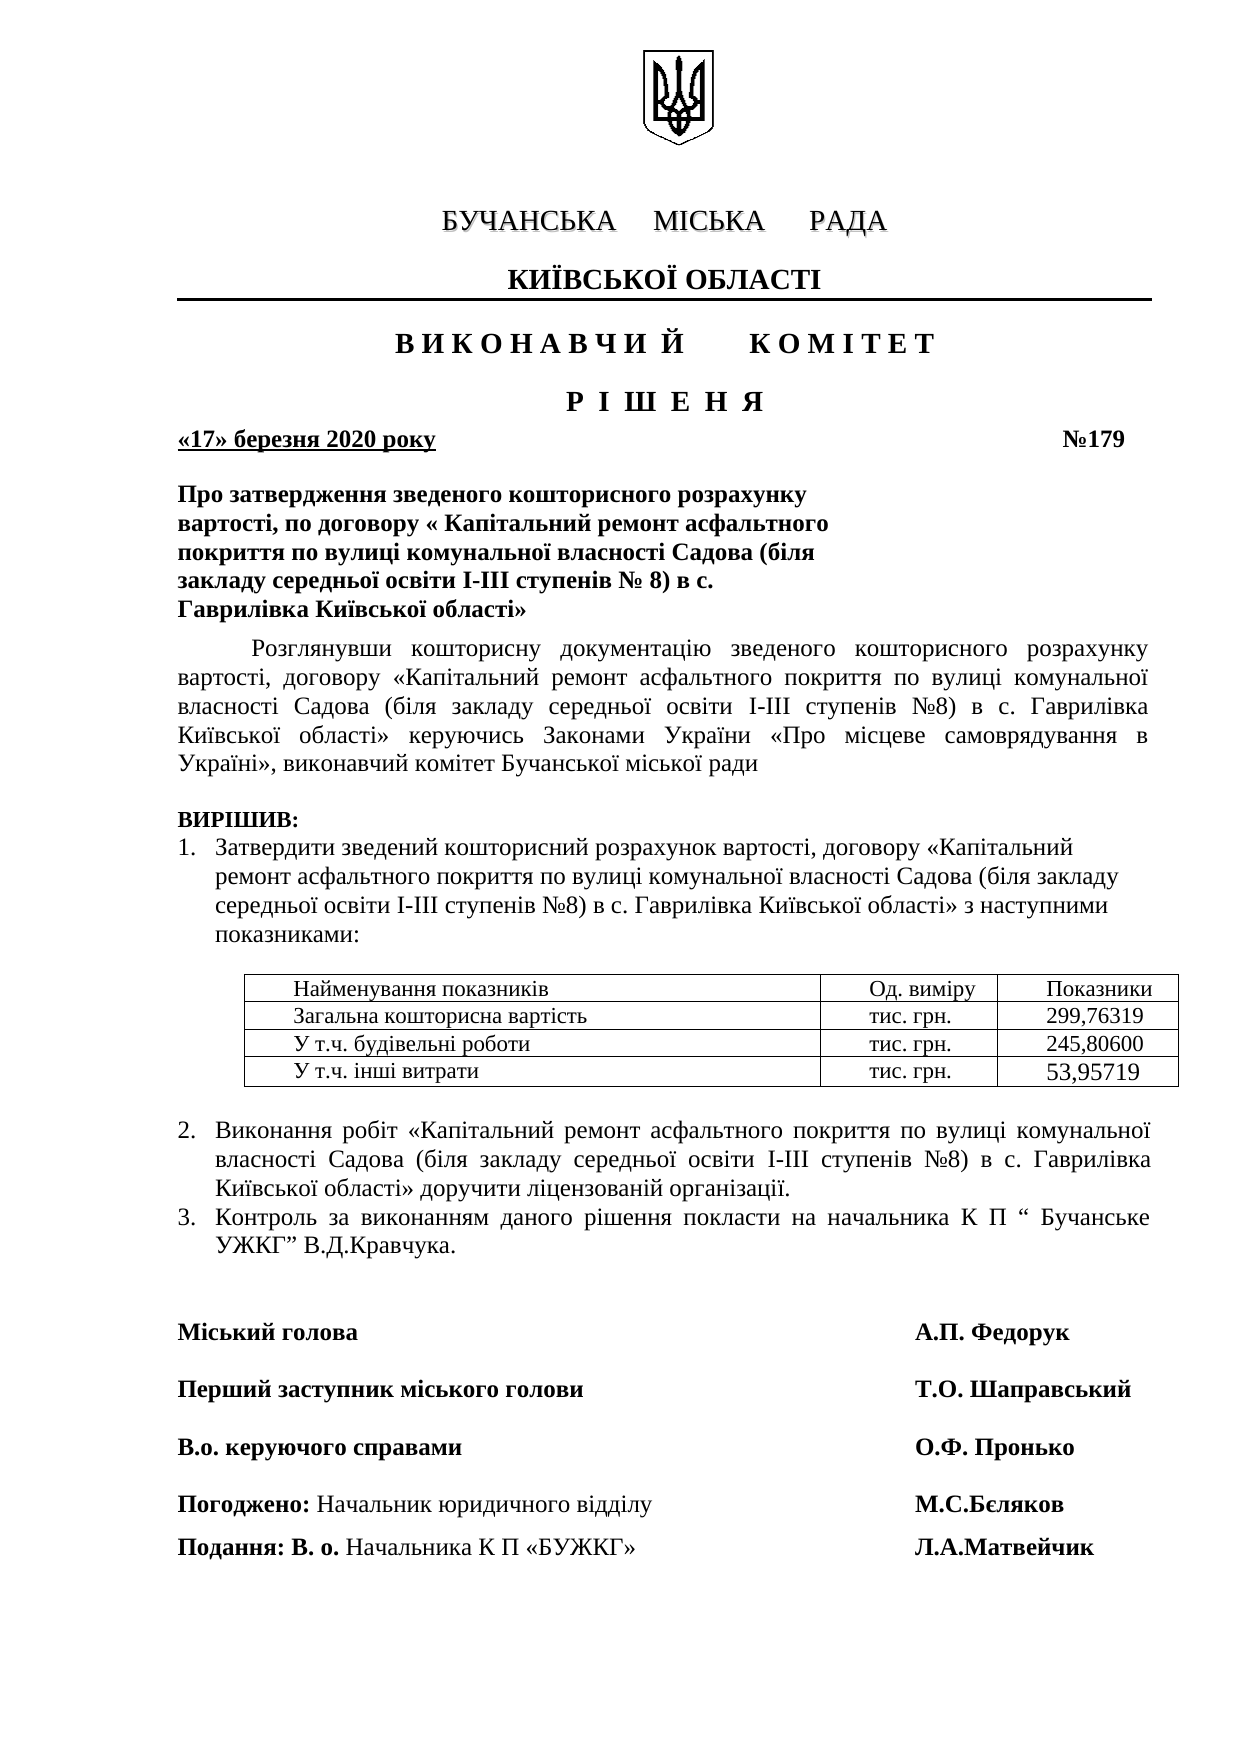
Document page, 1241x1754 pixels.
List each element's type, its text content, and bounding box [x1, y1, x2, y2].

text В.о. керуючого справами О.Ф. Пронько [177, 1432, 1152, 1461]
table_header Од. виміру [821, 975, 997, 1001]
table_cell тис. грн. [821, 1057, 997, 1086]
text Розглянувши кошторисну документацію зведеного кошторисного розрахунку вартості, договору «Капітальний ремонт асфальтного покриття по вулиці комунальної власності Садова (біля закладу середньої освіти I-III ступенів №8) в с. Гаврилівка Київської області» керуючись Законами України «Про місцеве самоврядування в Україні», виконавчий комітет Бучанської міської ради [177, 633, 1149, 777]
list Контроль за виконанням даного рішення покласти на начальника К П “ Бучанське УЖКГ” В.Д.Кравчука. [177, 1202, 1152, 1259]
table_cell тис. грн. [821, 1030, 997, 1056]
table_cell У т.ч. інші витрати [245, 1057, 820, 1086]
text Перший заступник міського голови Т.О. Шаправський [177, 1374, 1152, 1403]
table_cell 299,76319 [998, 1002, 1178, 1028]
subtitle Р І Ш Е Н Я [177, 384, 1152, 418]
text «17» березня 2020 року №179 [177, 424, 1152, 453]
table_header Найменування показників [245, 975, 820, 1001]
table_header Показники [998, 975, 1178, 1001]
text Погоджено: Начальник юридичного відділу М.С.Бєляков [177, 1489, 1152, 1518]
table_cell 245,80600 [998, 1030, 1178, 1056]
list Затвердити зведений кошторисний розрахунок вартості, договору «Капітальний ремонт асфальтного покриття по вулиці комунальної власності Садова (біля закладу середньої освіти I-III ступенів №8) в с. Гаврилівка Київської області» з наступними показниками: [177, 832, 1152, 947]
text Про затвердження зведеного кошторисного розрахунку вартості, по договору « Капітальний ремонт асфальтного покриття по вулиці комунальної власності Садова (біля закладу середньої освіти I-III ступенів № 8) в с. Гаврилівка Київської області» [177, 479, 842, 623]
text ВИРІШИВ: [177, 806, 1152, 832]
table_cell Загальна кошторисна вартість [245, 1002, 820, 1028]
subtitle В И К О Н А В Ч И Й К О М І Т Е Т [177, 326, 1152, 359]
subtitle КИЇВСЬКОЇ ОБЛАСТІ [177, 262, 1152, 298]
table_cell тис. грн. [821, 1002, 997, 1028]
list Виконання робіт «Капітальний ремонт асфальтного покриття по вулиці комунальної власності Садова (біля закладу середньої освіти I-III ступенів №8) в с. Гаврилівка Київської області» доручити ліцензованій організації. [177, 1116, 1152, 1202]
text Подання: В. о. Начальника К П «БУЖКГ» Л.А.Матвейчик [177, 1532, 1152, 1561]
table_cell 53,95719 [998, 1057, 1178, 1086]
text БУЧАНСЬКА МІСЬКА РАДА [177, 203, 1152, 237]
text Міський голова А.П. Федорук [177, 1317, 1152, 1346]
table_cell У т.ч. будівельні роботи [245, 1030, 820, 1056]
